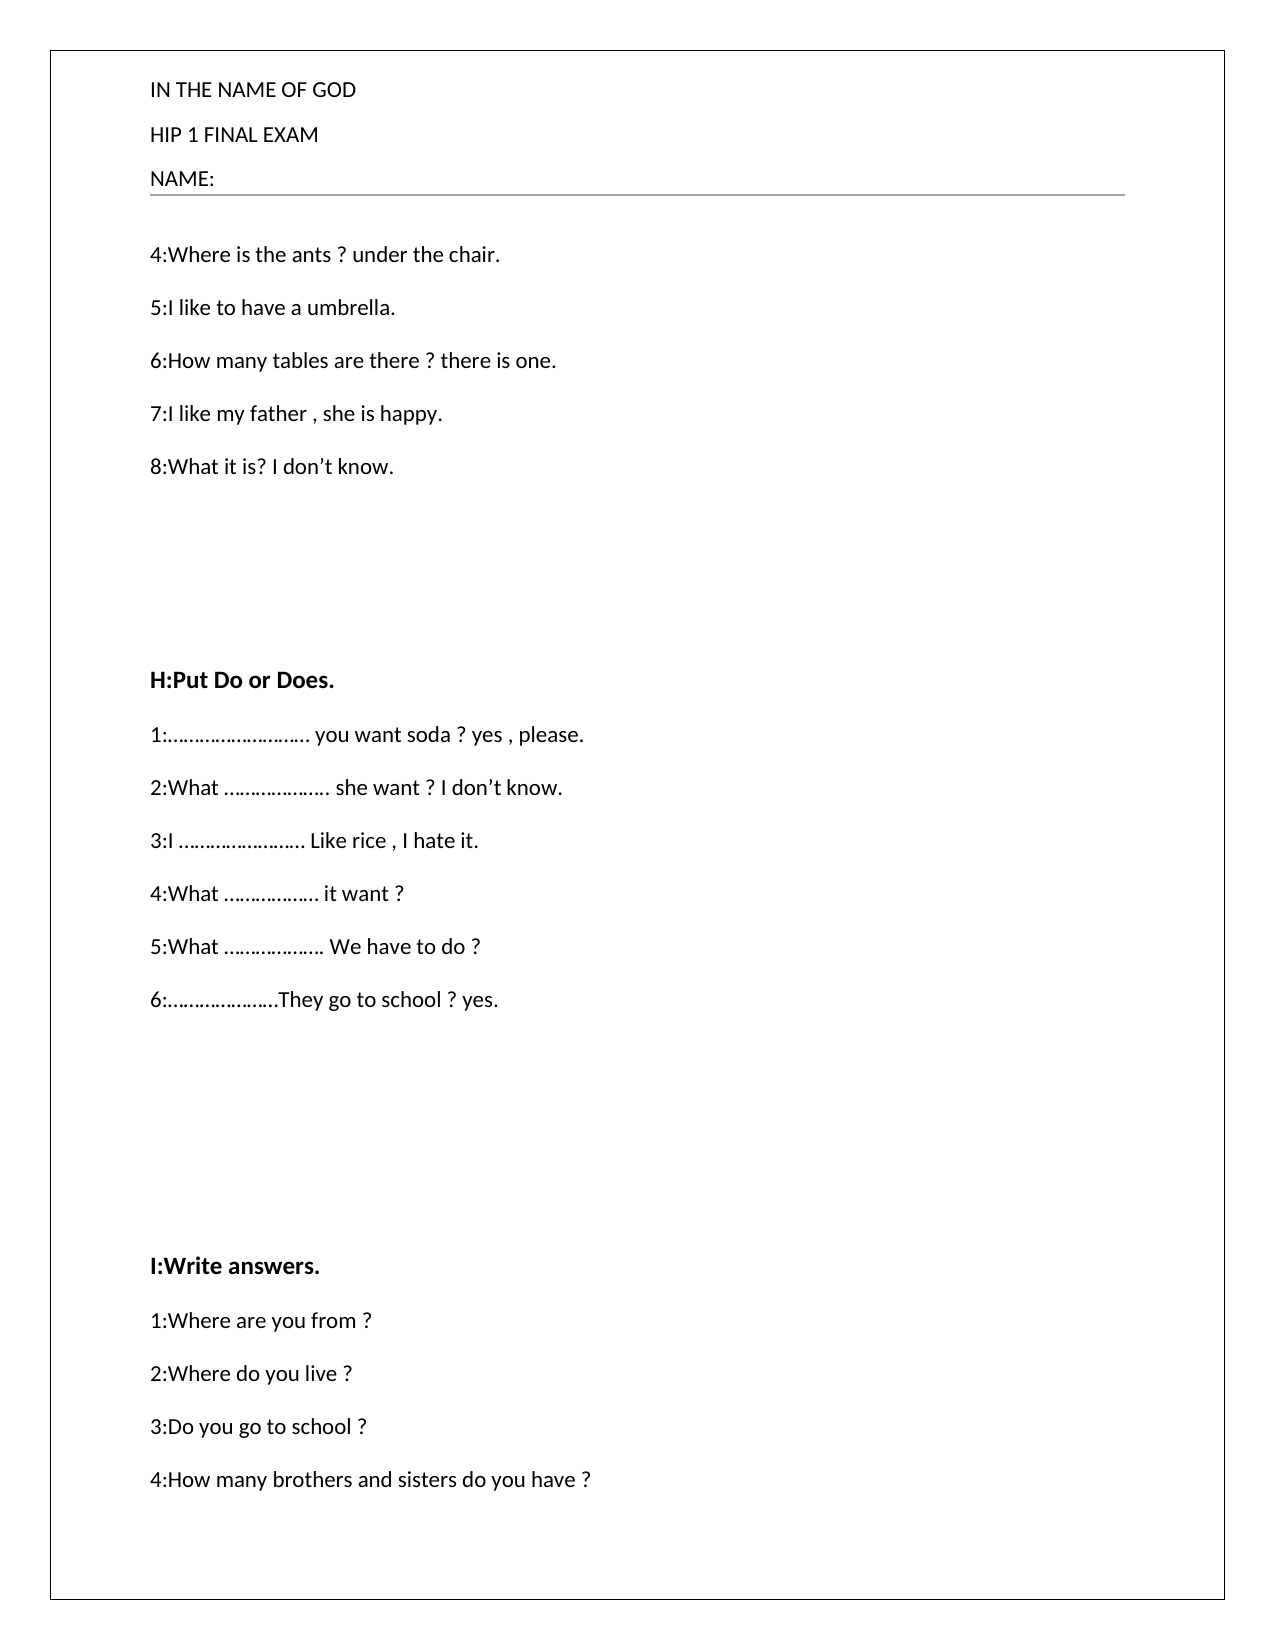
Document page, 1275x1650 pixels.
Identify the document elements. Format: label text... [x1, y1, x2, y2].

text 6:…………………They go to school ? yes. [150, 985, 1125, 1013]
text 2:Where do you live ? [150, 1359, 1125, 1387]
text 7:I like my father , she is happy. [150, 399, 1125, 427]
text 5:What ………………. We have to do ? [150, 932, 1125, 960]
text 3:I …………………… Like rice , I hate it. [150, 826, 1125, 854]
text 3:Do you go to school ? [150, 1412, 1125, 1440]
text 4:How many brothers and sisters do you have ? [150, 1465, 1125, 1493]
text 4:Where is the ants ? under the chair. [150, 240, 1125, 268]
text I:Write answers. [150, 1250, 1125, 1281]
text H:Put Do or Does. [150, 664, 1125, 695]
text 1:Where are you from ? [150, 1306, 1125, 1334]
text 4:What ……………… it want ? [150, 879, 1125, 907]
text 2:What ……………….. she want ? I don’t know. [150, 773, 1125, 801]
text 5:I like to have a umbrella. [150, 293, 1125, 321]
text 6:How many tables are there ? there is one. [150, 346, 1125, 374]
text 1:……………………… you want soda ? yes , please. [150, 720, 1125, 748]
text 8:What it is? I don’t know. [150, 452, 1125, 480]
